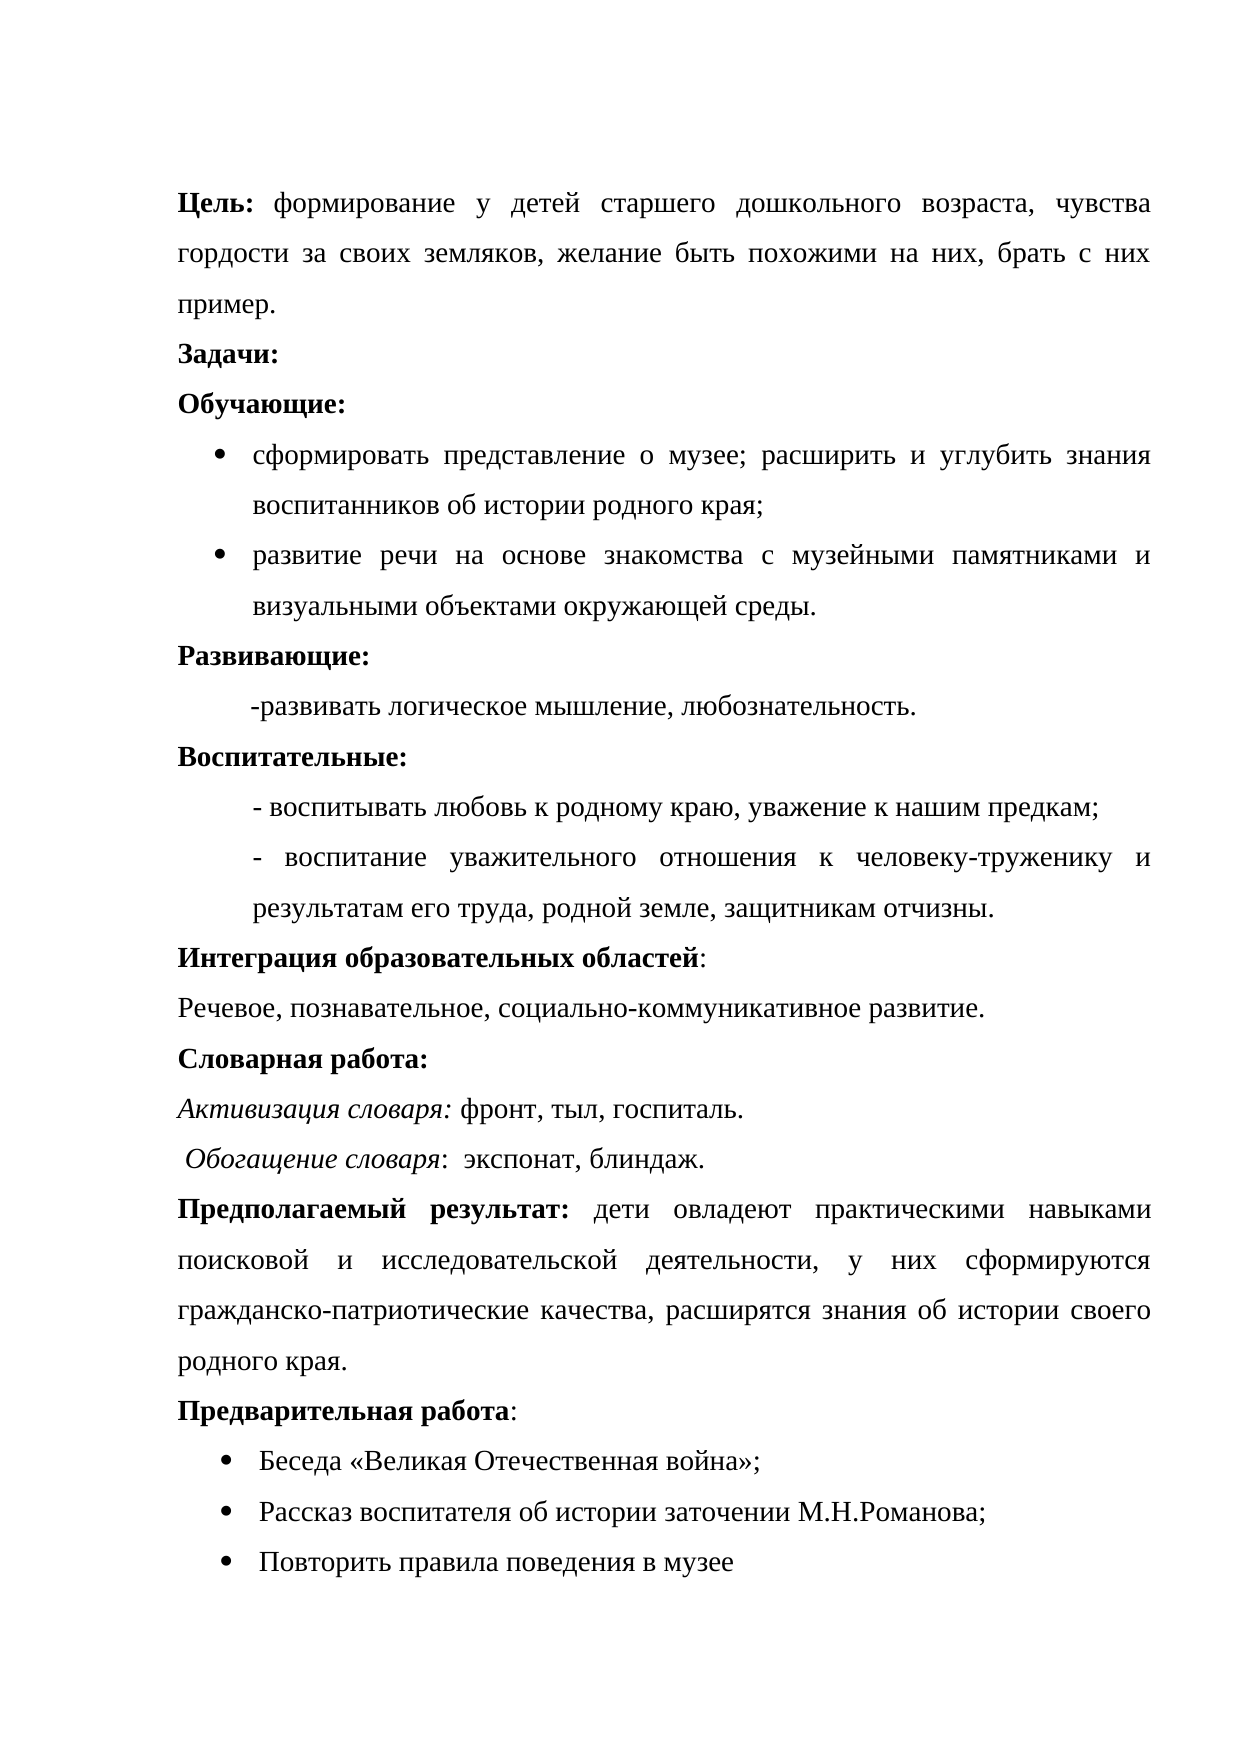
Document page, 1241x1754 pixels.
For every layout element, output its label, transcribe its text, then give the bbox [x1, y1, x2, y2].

text Воспитательные: [177, 739, 1152, 772]
text Предварительная работа: [177, 1393, 1152, 1426]
text Предполагаемый результат: дети овладеют практическими навыками поисковой и исследовательской деятельности, у них сформируются гражданско-патриотические качества, расширятся знания об истории своего родного края. [177, 1192, 1152, 1376]
text Словарная работа: [177, 1041, 1152, 1074]
list Рассказ воспитателя об истории заточении М.Н.Романова; [221, 1494, 1152, 1527]
text -развивать логическое мышление, любознательность. [177, 688, 1152, 722]
list Беседа «Великая Отечественная война»; [221, 1443, 1152, 1477]
text Речевое, познавательное, социально-коммуникативное развитие. [177, 990, 1152, 1024]
text Развивающие: [177, 638, 1152, 672]
list - воспитание уважительного отношения к человеку-труженику и результатам его труда, родной земле, защитникам отчизны. [252, 839, 1152, 923]
text Активизация словаря: фронт, тыл, госпиталь. [177, 1091, 1152, 1124]
text Обучающие: [177, 386, 1152, 420]
list - воспитывать любовь к родному краю, уважение к нашим предкам; [252, 789, 1152, 823]
list развитие речи на основе знакомства с музейными памятниками и визуальными объектами окружающей среды. [215, 537, 1152, 621]
text Интеграция образовательных областей: [177, 940, 1152, 974]
list сформировать представление о музее; расширить и углубить знания воспитанников об истории родного края; [215, 437, 1152, 521]
text Цель: формирование у детей старшего дошкольного возраста, чувства гордости за своих земляков, желание быть похожими на них, брать с них пример. [177, 185, 1152, 319]
text Обогащение словаря: экспонат, блиндаж. [177, 1141, 1152, 1175]
text Задачи: [177, 336, 1152, 370]
list Повторить правила поведения в музее [221, 1544, 1152, 1578]
